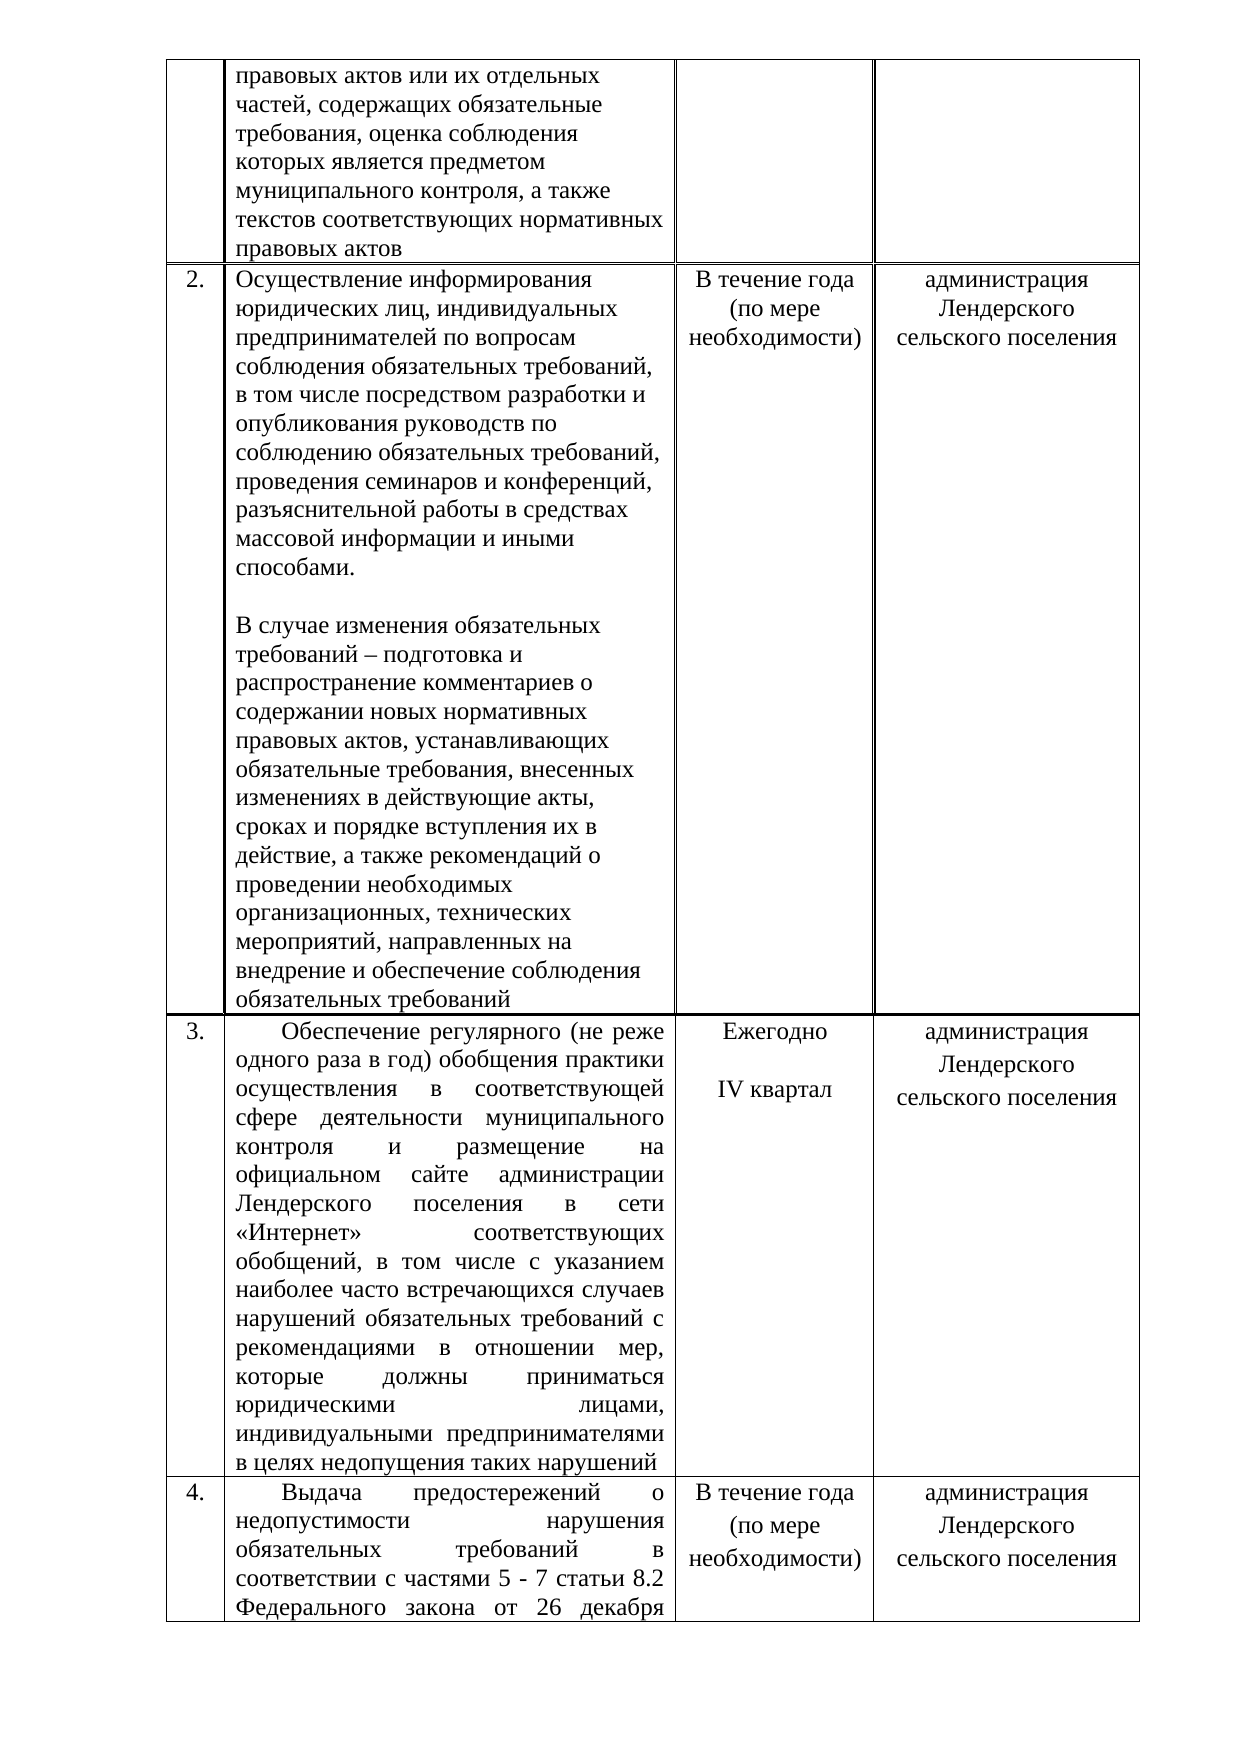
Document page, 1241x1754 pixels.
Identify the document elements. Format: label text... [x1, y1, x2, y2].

table_cell Ежегодно IV квартал [676, 1016, 873, 1476]
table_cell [225, 1477, 675, 1621]
table_cell 1. [167, 60, 223, 261]
table_cell администрация Лендерского сельского поселения [874, 1016, 1139, 1476]
table_cell В течение года (по мере необходимости) [677, 265, 872, 1012]
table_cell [226, 60, 674, 261]
table_cell 2. [167, 265, 223, 1012]
table_cell 3. [167, 1016, 224, 1476]
table_cell Обеспечение регулярного (не реже одного раза в год) обобщения практики осуществления в соответствующей сфере деятельности муниципального контроля и размещение на официальном сайте администрации Лендерского поселения в сети «Интернет» соответствующих обобщений, в том числе с указанием наиболее часто встречающихся случаев нарушений обязательных требований с рекомендациями в отношении мер, которые должны приниматься юридическими лицами, индивидуальными предпринимателями в целях недопущения таких нарушений [225, 1016, 675, 1476]
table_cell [876, 60, 1139, 261]
table_cell Осуществление информирования юридических лиц, индивидуальных предпринимателей по вопросам соблюдения обязательных требований, в том числе посредством разработки и опубликования руководств по соблюдению обязательных требований, проведения семинаров и конференций, разъяснительной работы в средствах массовой информации и иными способами. В случае изменения обязательных требований – подготовка и распространение комментариев о содержании новых нормативных правовых актов, устанавливающих обязательные требования, внесенных изменениях в действующие акты, сроках и порядке вступления их в действие, а также рекомендаций о проведении необходимых организационных, технических мероприятий, направленных на внедрение и обеспечение соблюдения обязательных требований [226, 265, 674, 1012]
table_cell администрация Лендерского сельского поселения [876, 265, 1139, 1012]
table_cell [874, 1477, 1139, 1621]
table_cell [676, 1477, 873, 1621]
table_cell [677, 60, 872, 261]
table_cell 4. [167, 1477, 224, 1621]
